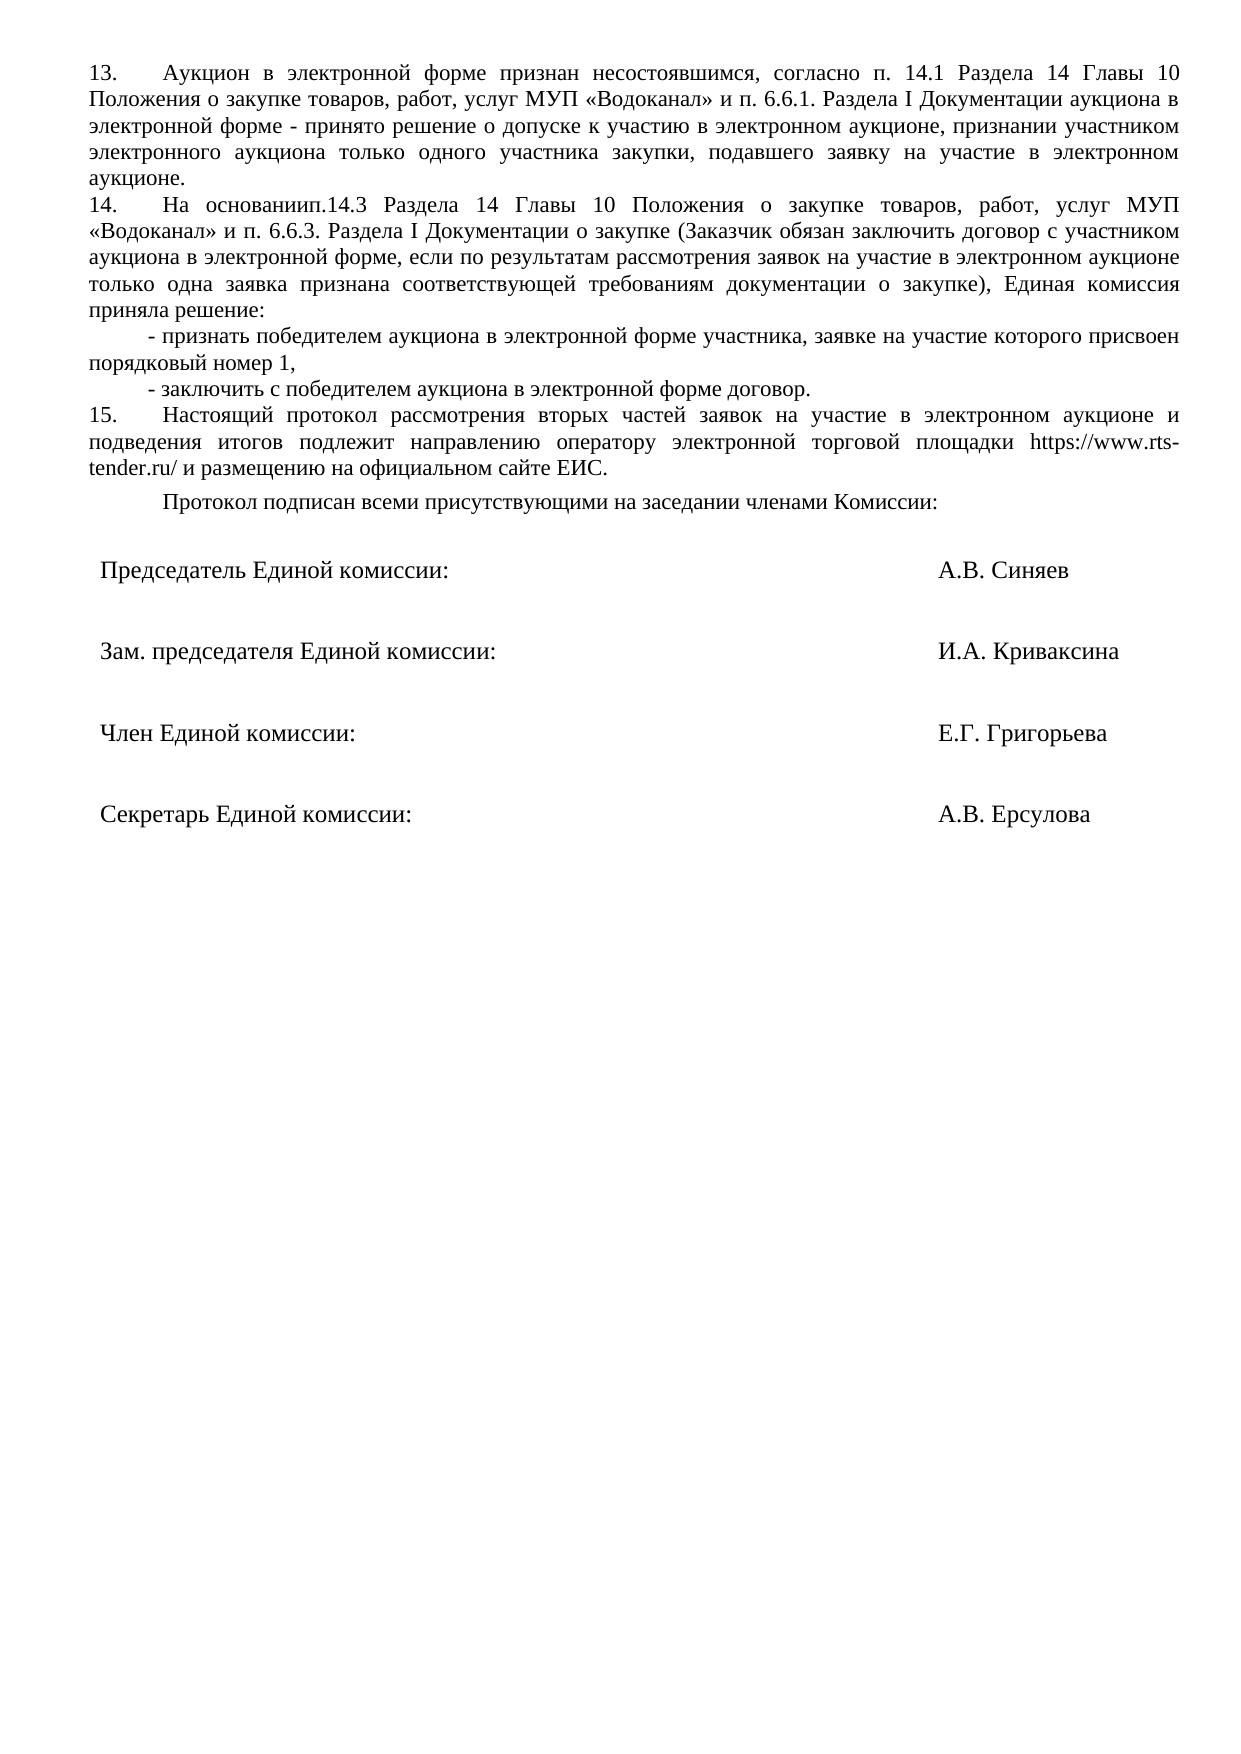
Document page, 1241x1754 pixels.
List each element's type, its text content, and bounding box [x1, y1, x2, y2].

table_cell Зам. председателя Единой комиссии: [89, 636, 927, 718]
text 15. Настоящий протокол рассмотрения вторых частей заявок на участие в электронном аукционе и подведения итогов подлежит направлению оператору электронной торговой площадки https://www.rts-tender.ru/ и размещению на официальном сайте ЕИС. [89, 402, 1181, 481]
table_header А.В. Синяев [927, 555, 1192, 636]
table_cell Е.Г. Григорьева [927, 718, 1192, 799]
table_cell Член Единой комиссии: [89, 718, 927, 799]
text 13. Аукцион в электронной форме признан несостоявшимся, согласно п. 14.1 Раздела 14 Главы 10 Положения о закупке товаров, работ, услуг МУП «Водоканал» и п. 6.6.1. Раздела I Документации аукциона в электронной форме - принято решение о допуске к участию в электронном аукционе, признании участником электронного аукциона только одного участника закупки, подавшего заявку на участие в электронном аукционе. [89, 59, 1181, 191]
table_cell Секретарь Единой комиссии: [89, 799, 927, 880]
text - заключить с победителем аукциона в электронной форме договор. [89, 375, 1181, 402]
table_header Председатель Единой комиссии: [89, 555, 927, 636]
table_cell И.А. Криваксина [927, 636, 1192, 718]
text - признать победителем аукциона в электронной форме участника, заявке на участие которого присвоен порядковый номер 1, [89, 322, 1181, 375]
table_cell А.В. Ерсулова [927, 799, 1192, 880]
text 14. На основаниип.14.3 Раздела 14 Главы 10 Положения о закупке товаров, работ, услуг МУП «Водоканал» и п. 6.6.3. Раздела I Документации о закупке (Заказчик обязан заключить договор с участником аукциона в электронной форме, если по результатам рассмотрения заявок на участие в электронном аукционе только одна заявка признана соответствующей требованиям документации о закупке), Единая комиссия приняла решение: [89, 191, 1181, 322]
text Протокол подписан всеми присутствующими на заседании членами Комиссии: [89, 488, 1181, 514]
